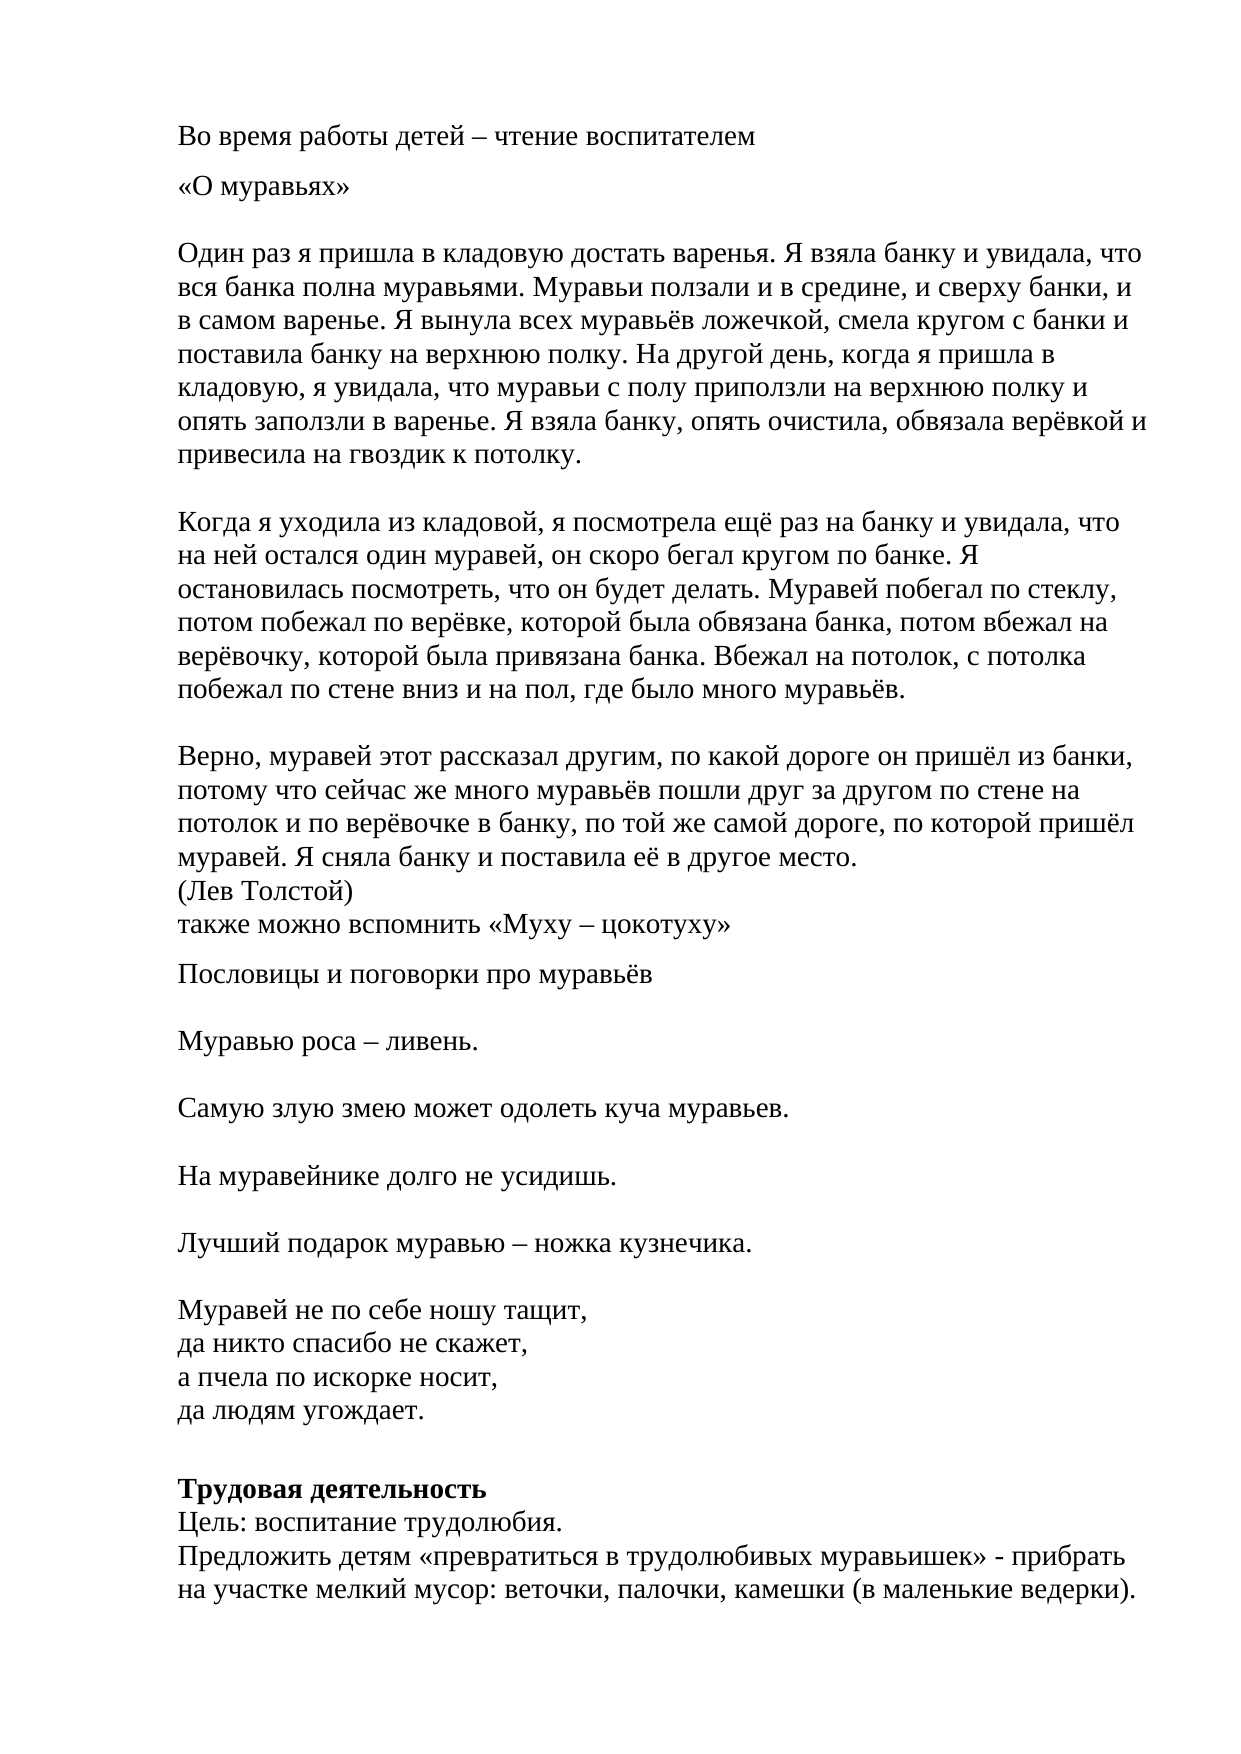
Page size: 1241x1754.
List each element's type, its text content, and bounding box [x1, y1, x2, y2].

text Во время работы детей – чтение воспитателем [177, 118, 1152, 152]
text Пословицы и поговорки про муравьёв Муравью роса – ливень. Самую злую змею может одолеть куча муравьев. На муравейнике долго не усидишь. Лучший подарок муравью – ножка кузнечика. Муравей не по себе ношу тащит, да никто спасибо не скажет, а пчела по искорке носит, да людям угождает. [177, 956, 1152, 1454]
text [177, 1471, 1152, 1605]
text «О муравьях» Один раз я пришла в кладовую достать варенья. Я взяла банку и увидала, что вся банка полна муравьями. Муравьи ползали и в средине, и сверху банки, и в самом варенье. Я вынула всех муравьёв ложечкой, смела кругом с банки и поставила банку на верхнюю полку. На другой день, когда я пришла в кладовую, я увидала, что муравьи с полу приползли на верхнюю полку и опять заползли в варенье. Я взяла банку, опять очистила, обвязала верёвкой и привесила на гвоздик к потолку. Когда я уходила из кладовой, я посмотрела ещё раз на банку и увидала, что на ней остался один муравей, он скоро бегал кругом по банке. Я остановилась посмотреть, что он будет делать. Муравей побегал по стеклу, потом побежал по верёвке, которой была обвязана банка, потом вбежал на верёвочку, которой была привязана банка. Вбежал на потолок, с потолка побежал по стене вниз и на пол, где было много муравьёв. Верно, муравей этот рассказал другим, по какой дороге он пришёл из банки, потому что сейчас же много муравьёв пошли друг за другом по стене на потолок и по верёвочке в банку, по той же самой дороге, по которой пришёл муравей. Я сняла банку и поставила её в другое место. (Лев Толстой) также можно вспомнить «Муху – цокотуху» [177, 168, 1152, 940]
